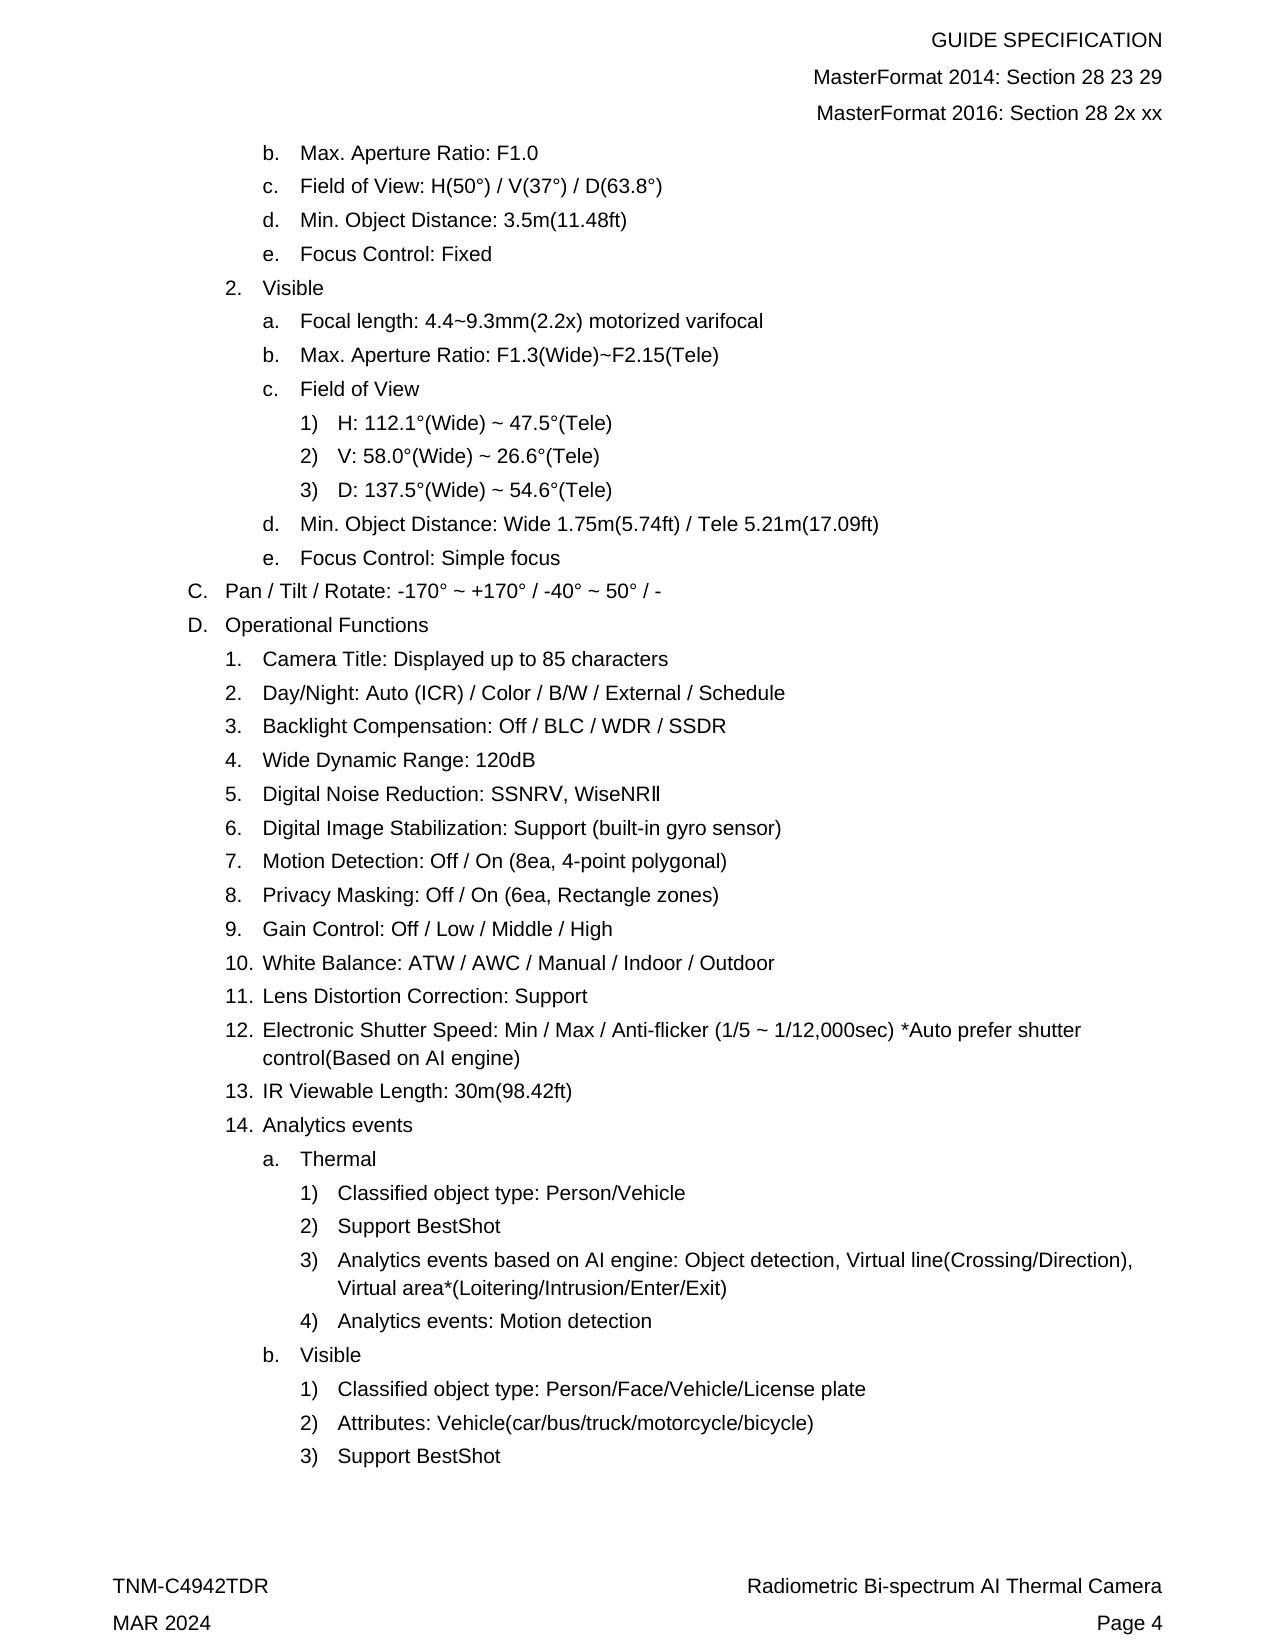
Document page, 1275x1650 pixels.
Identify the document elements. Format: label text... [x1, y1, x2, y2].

list Electronic Shutter Speed: Min / Max / Anti-flicker (1/5 ~ 1/12,000sec) *Auto prefer shutter control(Based on AI engine) [225, 1018, 1162, 1069]
list Max. Aperture Ratio: F1.0 [262, 141, 1162, 164]
list Support BestShot [300, 1214, 1162, 1238]
list Privacy Masking: Off / On (6ea, Rectangle zones) [225, 883, 1162, 907]
list H: 112.1°(Wide) ~ 47.5°(Tele) [300, 411, 1162, 434]
list Min. Object Distance: 3.5m(11.48ft) [262, 208, 1162, 232]
list Motion Detection: Off / On (8ea, 4-point polygonal) [225, 849, 1162, 873]
list Attributes: Vehicle(car/bus/truck/motorcycle/bicycle) [300, 1411, 1162, 1434]
list Digital Image Stabilization: Support (built-in gyro sensor) [225, 816, 1162, 839]
list Camera Title: Displayed up to 85 characters [225, 647, 1162, 671]
list Max. Aperture Ratio: F1.3(Wide)~F2.15(Tele) [262, 343, 1162, 367]
list Focal length: 4.4~9.3mm(2.2x) motorized varifocal [262, 309, 1162, 333]
list Field of View: H(50°) / V(37°) / D(63.8°) [262, 174, 1162, 198]
list Digital Noise Reduction: SSNRⅤ, WiseNRⅡ [225, 782, 1162, 806]
list Classified object type: Person/Vehicle [300, 1181, 1162, 1204]
list D: 137.5°(Wide) ~ 54.6°(Tele) [300, 478, 1162, 502]
list Wide Dynamic Range: 120dB [225, 748, 1162, 772]
list Visible [262, 1343, 1162, 1367]
list Analytics events: Motion detection [300, 1309, 1162, 1333]
list Pan / Tilt / Rotate: -170° ~ +170° / -40° ~ 50° / - [187, 579, 1162, 603]
list Visible [225, 276, 1162, 299]
list Classified object type: Person/Face/Vehicle/License plate [300, 1377, 1162, 1401]
list Focus Control: Fixed [262, 242, 1162, 266]
list V: 58.0°(Wide) ~ 26.6°(Tele) [300, 444, 1162, 468]
list Thermal [262, 1147, 1162, 1171]
list White Balance: ATW / AWC / Manual / Indoor / Outdoor [225, 951, 1162, 974]
list Focus Control: Simple focus [262, 546, 1162, 569]
list Gain Control: Off / Low / Middle / High [225, 917, 1162, 941]
list Field of View [262, 377, 1162, 401]
list Day/Night: Auto (ICR) / Color / B/W / External / Schedule [225, 681, 1162, 704]
list Lens Distortion Correction: Support [225, 984, 1162, 1008]
list Backlight Compensation: Off / BLC / WDR / SSDR [225, 714, 1162, 738]
list Support BestShot [300, 1444, 1162, 1468]
list Analytics events [225, 1113, 1162, 1137]
list IR Viewable Length: 30m(98.42ft) [225, 1079, 1162, 1103]
list Operational Functions [187, 613, 1162, 637]
list Min. Object Distance: Wide 1.75m(5.74ft) / Tele 5.21m(17.09ft) [262, 512, 1162, 536]
list Analytics events based on AI engine: Object detection, Virtual line(Crossing/Direction), Virtual area*(Loitering/Intrusion/Enter/Exit) [300, 1248, 1162, 1299]
